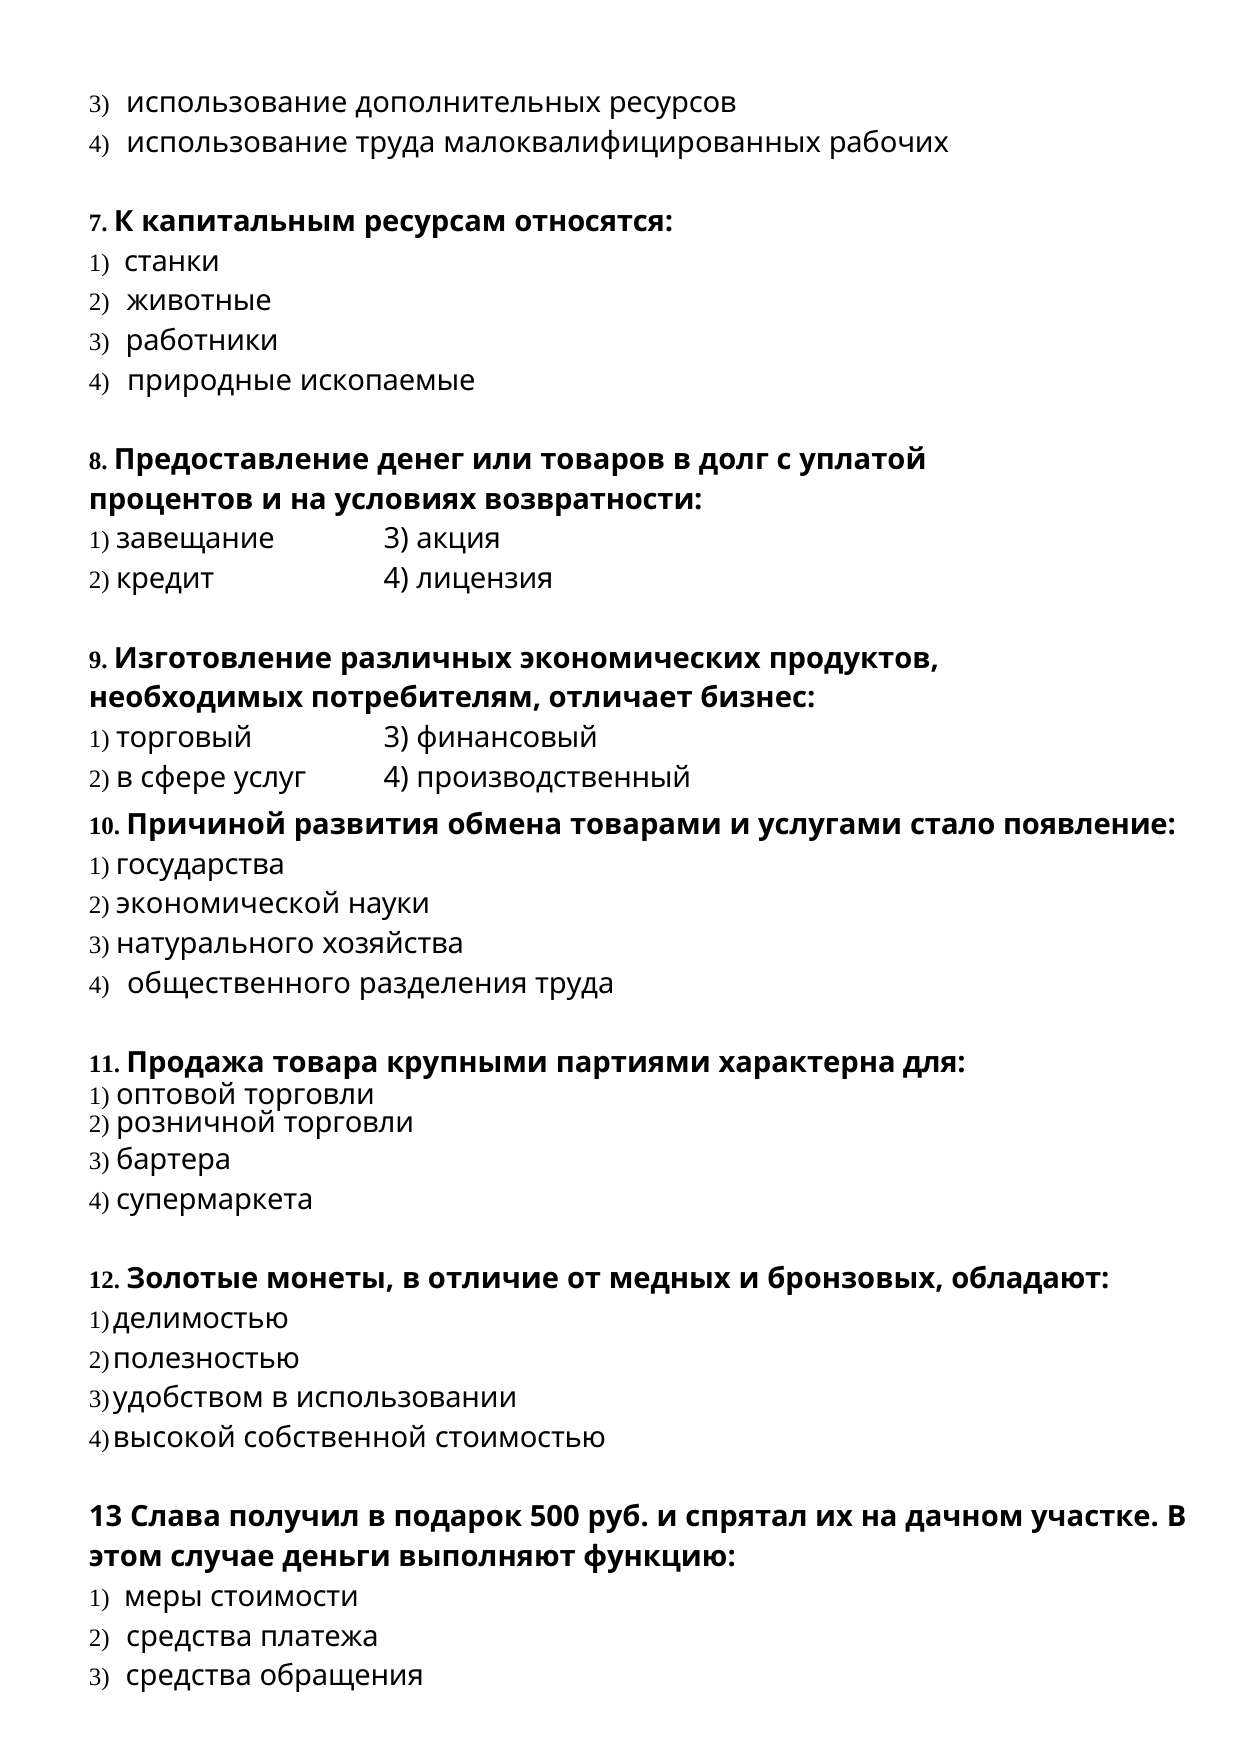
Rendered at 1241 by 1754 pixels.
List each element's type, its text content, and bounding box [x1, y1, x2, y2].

list высокой собственной стоимостью [89, 1416, 1211, 1456]
list торговый 3) финансовый [89, 716, 1211, 756]
list государства [89, 843, 1211, 883]
list станки [89, 240, 1211, 280]
subtitle Причиной развития обмена товарами и услугами стало появление: [89, 803, 1211, 843]
list делимостью [89, 1297, 1211, 1337]
list бартера [89, 1138, 1211, 1178]
list природные ископаемые [89, 359, 1211, 399]
subtitle К капитальным ресурсам относятся: [89, 200, 1211, 240]
list кредит 4) лицензия [89, 557, 1211, 597]
list натурального хозяйства [89, 922, 1211, 962]
list экономической науки [89, 883, 1211, 922]
list использование дополнительных ресурсов [89, 81, 1211, 121]
list супермаркета [89, 1178, 1211, 1218]
list средства платежа [89, 1615, 1211, 1654]
list средства обращения [89, 1654, 1211, 1694]
subtitle Изготовление различных экономических продуктов, необходимых потребителям, отличает бизнес: [89, 637, 1042, 716]
list оптовой торговли [89, 1081, 1211, 1110]
list в сфере услуг 4) производственный [89, 756, 1211, 796]
list завещание 3) акция [89, 518, 1211, 557]
list животные [89, 280, 1211, 319]
list меры стоимости [89, 1575, 1211, 1615]
subtitle Золотые монеты, в отличие от медных и бронзовых, обладают: [89, 1257, 1211, 1297]
list полезностью [89, 1337, 1211, 1377]
list общественного разделения труда [89, 962, 1211, 1002]
list удобством в использовании [89, 1377, 1211, 1416]
subtitle 13 Слава получил в подарок 500 руб. и спрятал их на дачном участке. В этом случае деньги выполняют функцию: [89, 1496, 1211, 1575]
subtitle Предоставление денег или товаров в долг с уплатой процентов и на условиях возвратности: [89, 438, 993, 518]
list использование труда малоквалифицированных рабочих [89, 121, 1211, 161]
subtitle Продажа товара крупными партиями характерна для: [89, 1041, 1211, 1081]
list работники [89, 319, 1211, 359]
list розничной торговли [89, 1110, 1211, 1138]
